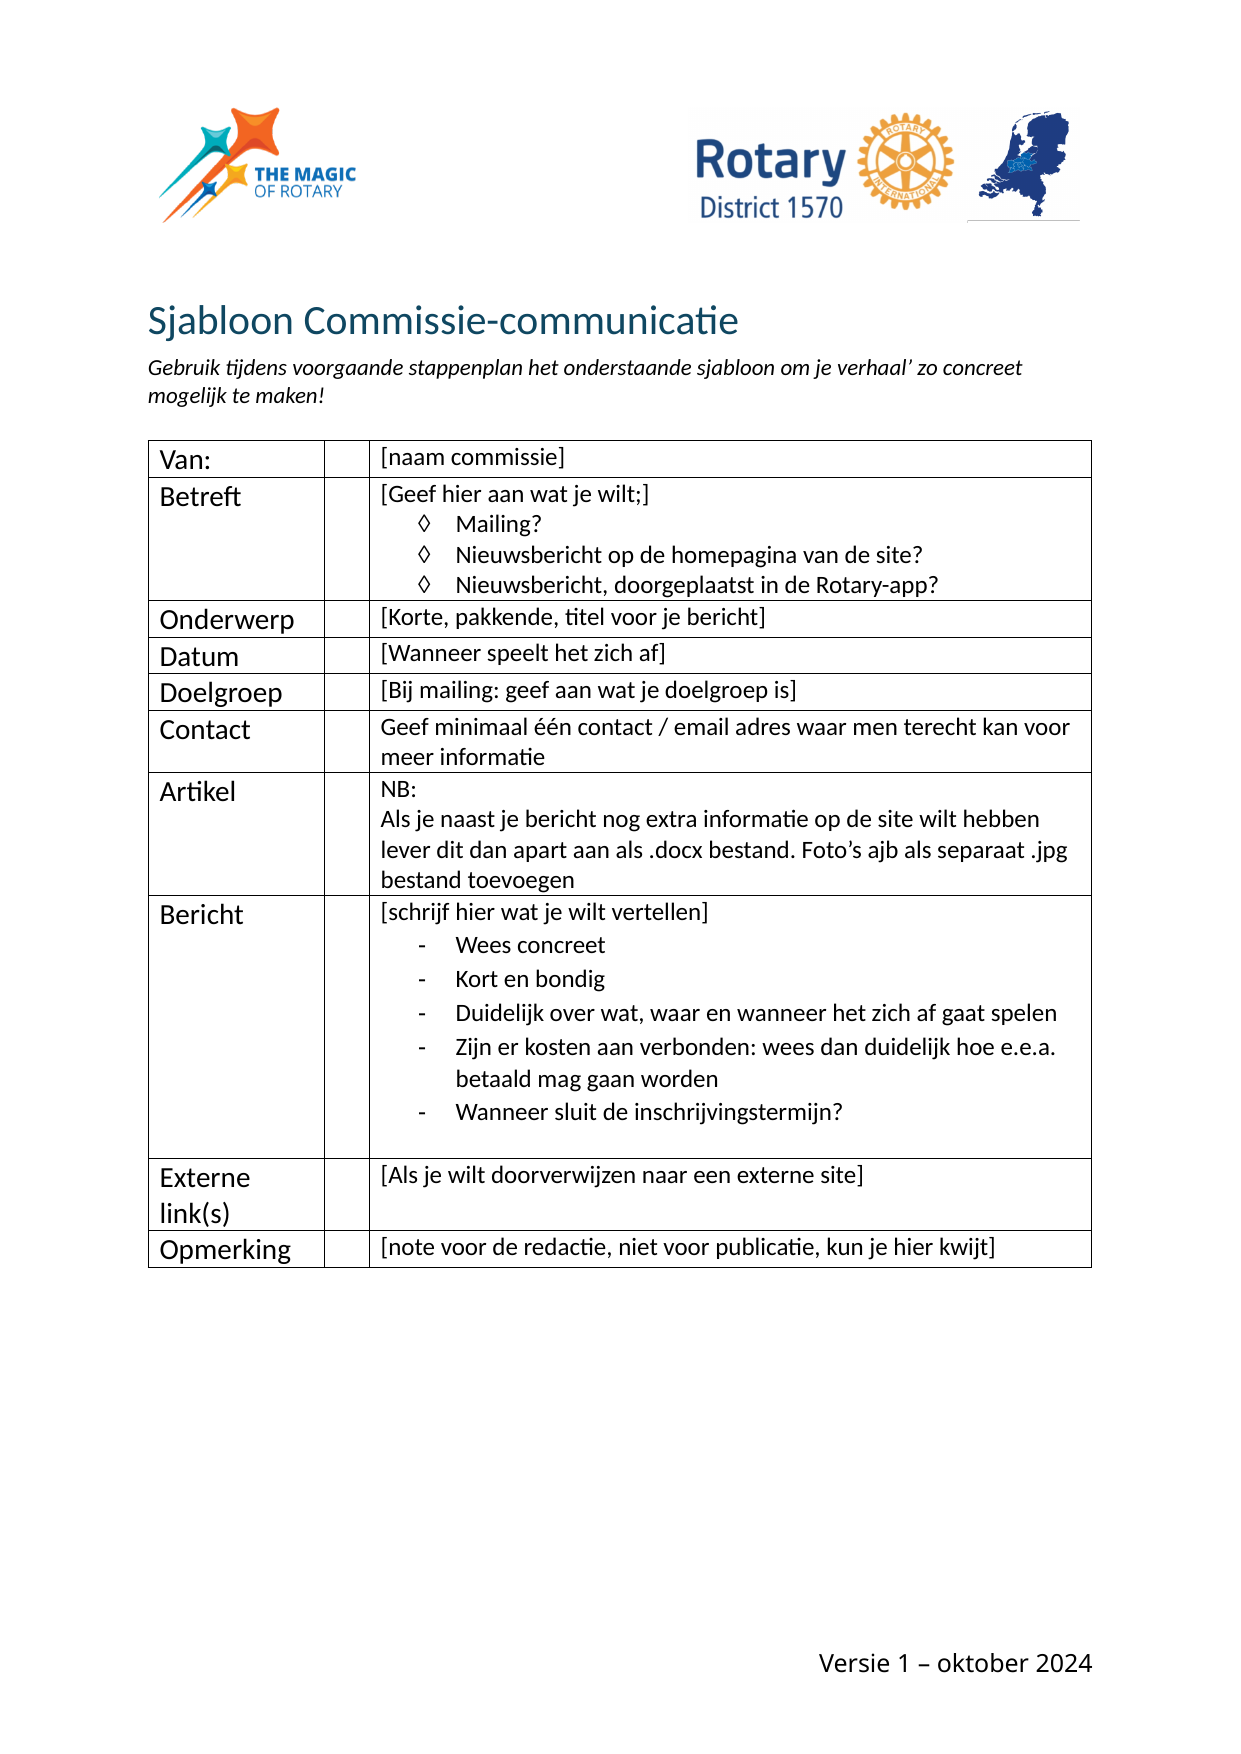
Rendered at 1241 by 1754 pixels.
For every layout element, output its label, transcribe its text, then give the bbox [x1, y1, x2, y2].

table_cell [Korte, pakkende, titel voor je bericht] [370, 601, 1091, 637]
table_cell [325, 478, 369, 600]
table_cell Geef minimaal één contact / email adres waar men terecht kan voor meer informatie [370, 711, 1091, 772]
table_cell [325, 674, 369, 710]
table_header [325, 441, 369, 477]
table_cell [325, 711, 369, 772]
text Gebruik tijdens voorgaande stappenplan het onderstaande sjabloon om je verhaal’ zo concreet mogelijk te maken! [148, 353, 1093, 409]
table_cell [325, 638, 369, 673]
table_cell [schrijf hier wat je wilt vertellen] Wees concreet Kort en bondig Duidelijk over wat, waar en wanneer het zich af gaat spelen Zijn er kosten aan verbonden: wees dan duidelijk hoe e.e.a. betaald mag gaan worden Wanneer sluit de inschrijvingstermijn? [370, 896, 1091, 1158]
table_cell Artikel [149, 773, 324, 895]
picture [158, 107, 356, 223]
table_cell Externe link(s) [149, 1159, 324, 1230]
table_header [naam commissie] [370, 441, 1091, 477]
table_cell [Geef hier aan wat je wilt;] Mailing? Nieuwsbericht op de homepagina van de site? Nieuwsbericht, doorgeplaatst in de Rotary-app? [370, 478, 1091, 600]
table_cell [325, 1231, 369, 1267]
table_cell Doelgroep [149, 674, 324, 710]
table_cell Bericht [149, 896, 324, 1158]
table_cell [note voor de redactie, niet voor publicatie, kun je hier kwijt] [370, 1231, 1091, 1267]
table_cell Opmerking [149, 1231, 324, 1267]
table_cell Contact [149, 711, 324, 772]
table_cell [Bij mailing: geef aan wat je doelgroep is] [370, 674, 1091, 710]
table_cell NB: Als je naast je bericht nog extra informatie op de site wilt hebben lever dit dan apart aan als .docx bestand. Foto’s ajb als separaat .jpg bestand toevoegen [370, 773, 1091, 895]
table_cell [325, 896, 369, 1158]
table_cell [325, 1159, 369, 1230]
table_cell Onderwerp [149, 601, 324, 637]
subtitle Sjabloon Commissie-communicatie [148, 294, 1093, 345]
table_cell Betreft [149, 478, 324, 600]
picture [687, 107, 1080, 223]
table_cell [Wanneer speelt het zich af] [370, 638, 1091, 673]
table_cell [325, 773, 369, 895]
table_cell [325, 601, 369, 637]
table_header Van: [149, 441, 324, 477]
table_cell [Als je wilt doorverwijzen naar een externe site] [370, 1159, 1091, 1230]
table_cell Datum [149, 638, 324, 673]
